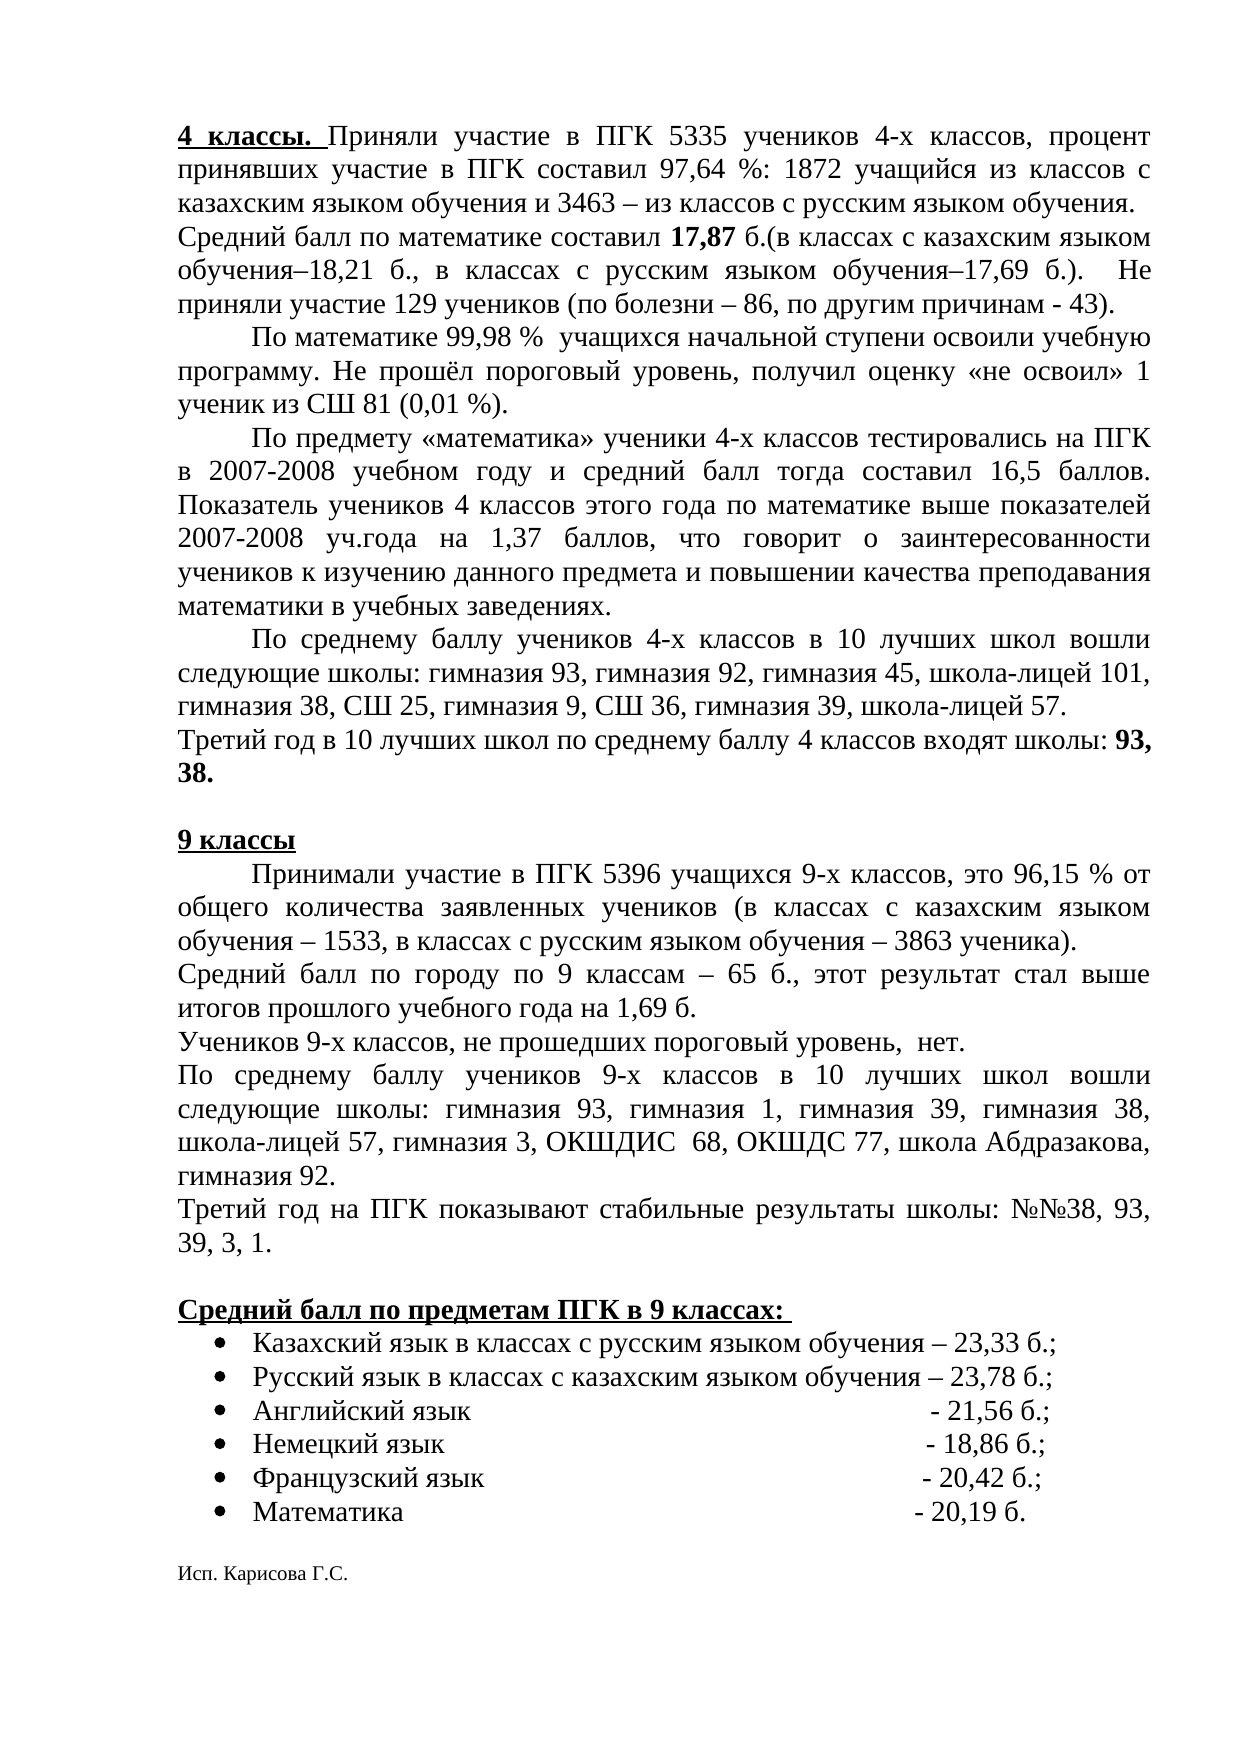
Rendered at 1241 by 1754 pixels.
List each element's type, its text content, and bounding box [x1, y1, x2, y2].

text Принимали участие в ПГК 5396 учащихся 9-х классов, это 96,15 % от общего количества заявленных учеников (в классах с казахским языком обучения – 1533, в классах с русским языком обучения – 3863 ученика). [177, 856, 1152, 957]
text Средний балл по математике составил 17,87 б.(в классах с казахским языком обучения–18,21 б., в классах с русским языком обучения–17,69 б.). Не приняли участие 129 учеников (по болезни – 86, по другим причинам - 43). [177, 219, 1152, 319]
list Английский язык - 21,56 б.; [215, 1393, 1152, 1427]
list Немецкий язык - 18,86 б.; [215, 1427, 1152, 1460]
text Средний балл по городу по 9 классам – 65 б., этот результат стал выше итогов прошлого учебного года на 1,69 б. [177, 957, 1152, 1024]
text Средний балл по предметам ПГК в 9 классах: [177, 1292, 1152, 1326]
text 9 классы [177, 822, 1152, 856]
text По среднему баллу учеников 4-х классов в 10 лучших школ вошли следующие школы: гимназия 93, гимназия 92, гимназия 45, школа-лицей 101, гимназия 38, СШ 25, гимназия 9, СШ 36, гимназия 39, школа-лицей 57. [177, 621, 1152, 722]
text Исп. Карисова Г.С. [177, 1561, 1152, 1585]
list Казахский язык в классах с русским языком обучения – 23,33 б.; [215, 1326, 1152, 1359]
text По предмету «математика» ученики 4-х классов тестировались на ПГК в 2007-2008 учебном году и средний балл тогда составил 16,5 баллов. Показатель учеников 4 классов этого года по математике выше показателей 2007-2008 уч.года на 1,37 баллов, что говорит о заинтересованности учеников к изучению данного предмета и повышении качества преподавания математики в учебных заведениях. [177, 420, 1152, 621]
text По среднему баллу учеников 9-х классов в 10 лучших школ вошли следующие школы: гимназия 93, гимназия 1, гимназия 39, гимназия 38, школа-лицей 57, гимназия 3, ОКШДИС 68, ОКШДС 77, школа Абдразакова, гимназия 92. [177, 1057, 1152, 1191]
text 4 классы. Приняли участие в ПГК 5335 учеников 4-х классов, процент принявших участие в ПГК составил 97,64 %: 1872 учащийся из классов с казахским языком обучения и 3463 – из классов с русским языком обучения. [177, 118, 1152, 219]
list Русский язык в классах с казахским языком обучения – 23,78 б.; [215, 1359, 1152, 1393]
list Математика - 20,19 б. [215, 1494, 1152, 1527]
text Третий год в 10 лучших школ по среднему баллу 4 классов входят школы: 93, 38. [177, 722, 1152, 789]
list Французский язык - 20,42 б.; [215, 1460, 1152, 1494]
text По математике 99,98 % учащихся начальной ступени освоили учебную программу. Не прошёл пороговый уровень, получил оценку «не освоил» 1 ученик из СШ 81 (0,01 %). [177, 319, 1152, 420]
text Третий год на ПГК показывают стабильные результаты школы: №№38, 93, 39, 3, 1. [177, 1191, 1152, 1258]
text Учеников 9-х классов, не прошедших пороговый уровень, нет. [177, 1024, 1152, 1057]
